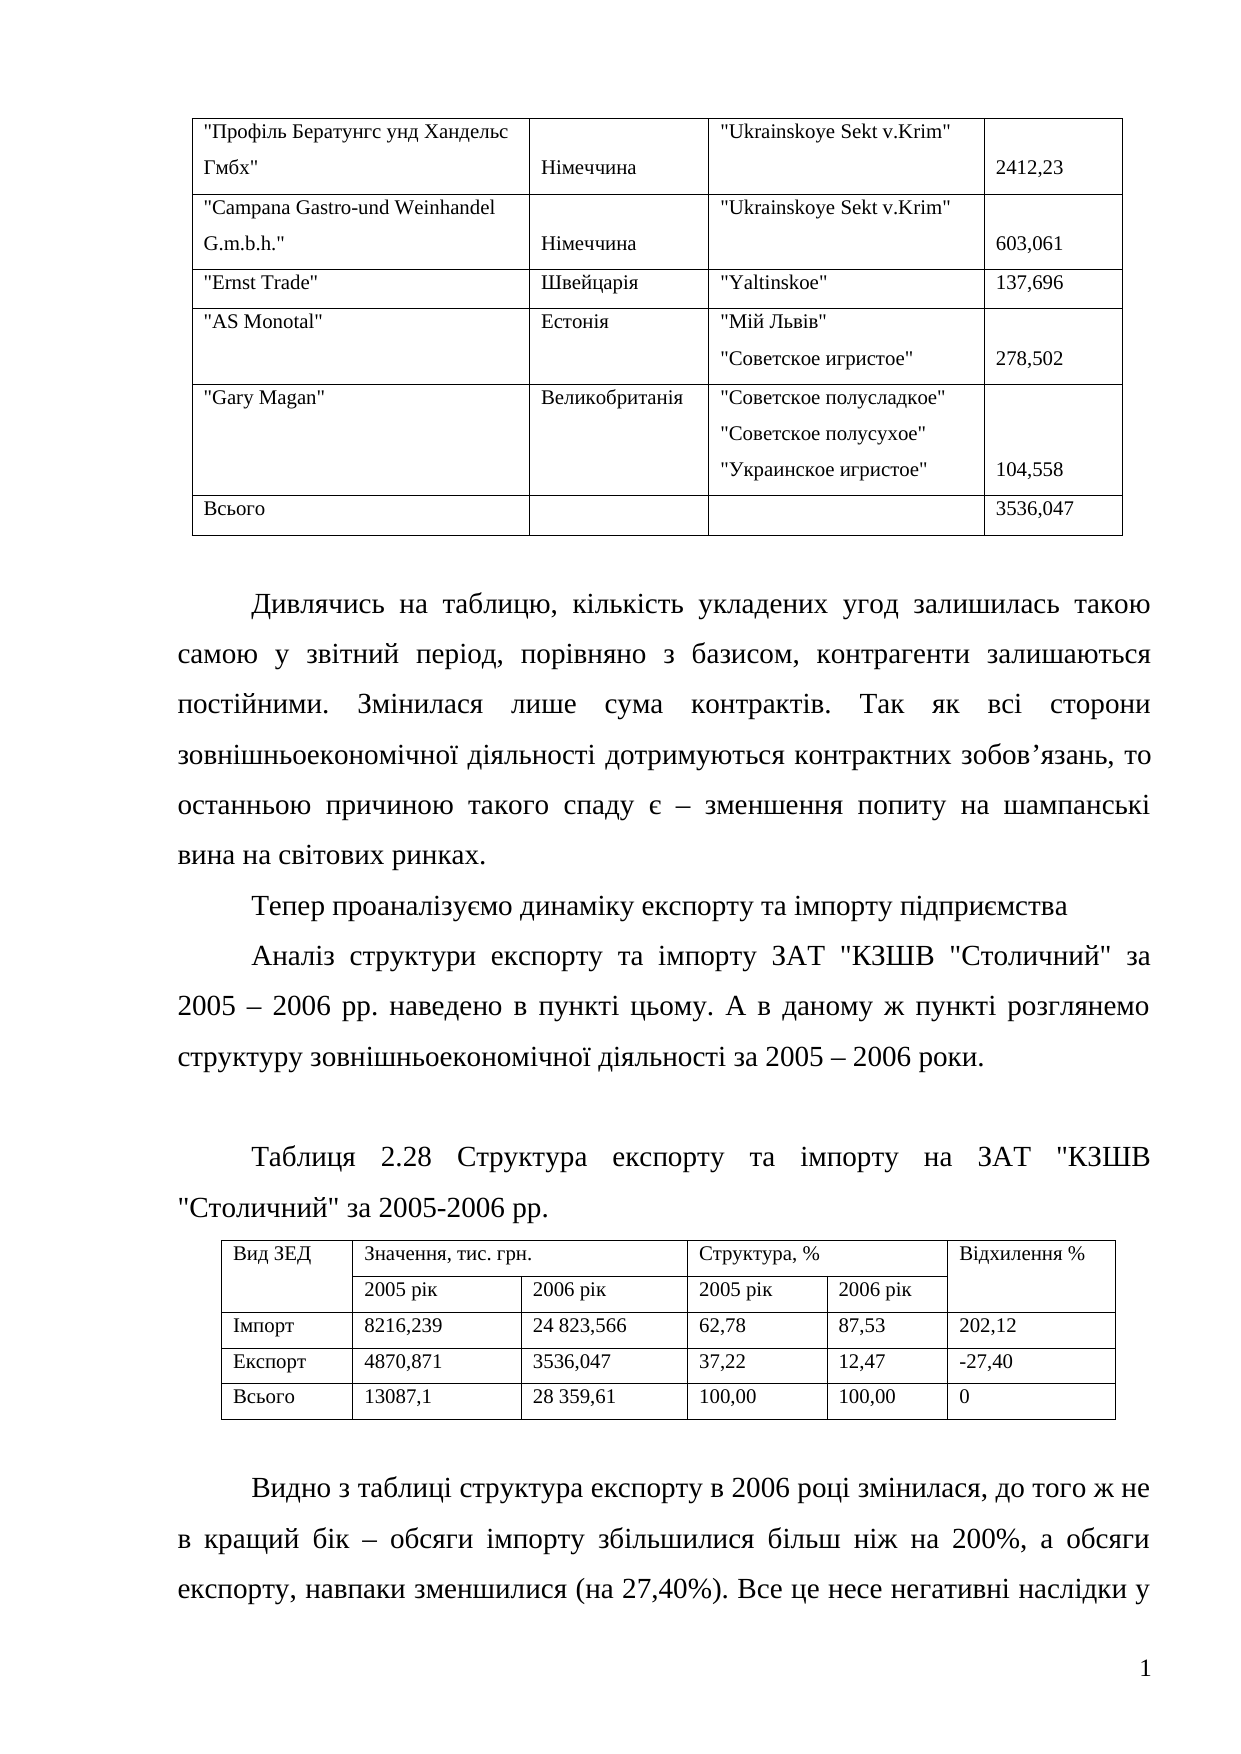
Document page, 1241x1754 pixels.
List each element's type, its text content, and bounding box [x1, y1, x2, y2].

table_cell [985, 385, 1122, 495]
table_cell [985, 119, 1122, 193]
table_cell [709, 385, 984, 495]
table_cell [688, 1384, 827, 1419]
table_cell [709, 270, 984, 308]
text Аналіз структури експорту та імпорту ЗАТ "КЗШВ "Столичний" за 2005 – 2006 рр. наведено в пункті цьому. А в даному ж пункті розглянемо структуру зовнішньоекономічної діяльності за 2005 – 2006 роки. [177, 938, 1152, 1072]
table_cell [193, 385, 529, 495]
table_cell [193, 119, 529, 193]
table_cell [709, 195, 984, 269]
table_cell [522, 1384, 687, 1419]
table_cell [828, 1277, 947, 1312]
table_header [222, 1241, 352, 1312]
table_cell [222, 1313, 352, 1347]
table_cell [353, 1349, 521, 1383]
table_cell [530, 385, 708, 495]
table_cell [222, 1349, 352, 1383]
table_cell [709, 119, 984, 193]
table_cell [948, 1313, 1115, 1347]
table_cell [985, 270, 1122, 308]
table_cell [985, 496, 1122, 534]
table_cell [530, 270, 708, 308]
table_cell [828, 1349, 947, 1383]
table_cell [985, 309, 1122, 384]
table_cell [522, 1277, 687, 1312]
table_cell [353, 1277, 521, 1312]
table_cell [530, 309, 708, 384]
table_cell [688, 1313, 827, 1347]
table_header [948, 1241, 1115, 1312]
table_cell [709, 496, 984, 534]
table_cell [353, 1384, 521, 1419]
text Дивлячись на таблицю, кількість укладених угод залишилась такою самою у звітний період, порівняно з базисом, контрагенти залишаються постійними. Змінилася лише сума контрактів. Так як всі сторони зовнішньоекономічної діяльності дотримуються контрактних зобов’язань, то останньою причиною такого спаду є – зменшення попиту на шампанські вина на світових ринках. [177, 586, 1152, 871]
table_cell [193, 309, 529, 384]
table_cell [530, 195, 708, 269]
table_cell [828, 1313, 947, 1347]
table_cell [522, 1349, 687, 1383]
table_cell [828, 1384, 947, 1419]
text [177, 1471, 1152, 1605]
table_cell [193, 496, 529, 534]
text Тепер проаналізуємо динаміку експорту та імпорту підприємства [177, 888, 1152, 921]
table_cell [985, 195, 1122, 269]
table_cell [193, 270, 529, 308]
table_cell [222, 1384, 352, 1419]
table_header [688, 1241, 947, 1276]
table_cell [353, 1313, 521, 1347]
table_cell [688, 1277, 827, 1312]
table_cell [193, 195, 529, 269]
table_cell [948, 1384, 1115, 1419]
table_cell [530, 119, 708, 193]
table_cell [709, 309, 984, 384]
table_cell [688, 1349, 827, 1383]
text Таблиця 2.28 Структура експорту та імпорту на ЗАТ "КЗШВ "Столичний" за 2005-2006 рр. [177, 1139, 1152, 1223]
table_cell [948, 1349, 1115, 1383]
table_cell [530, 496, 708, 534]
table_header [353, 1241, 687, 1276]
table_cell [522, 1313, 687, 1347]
